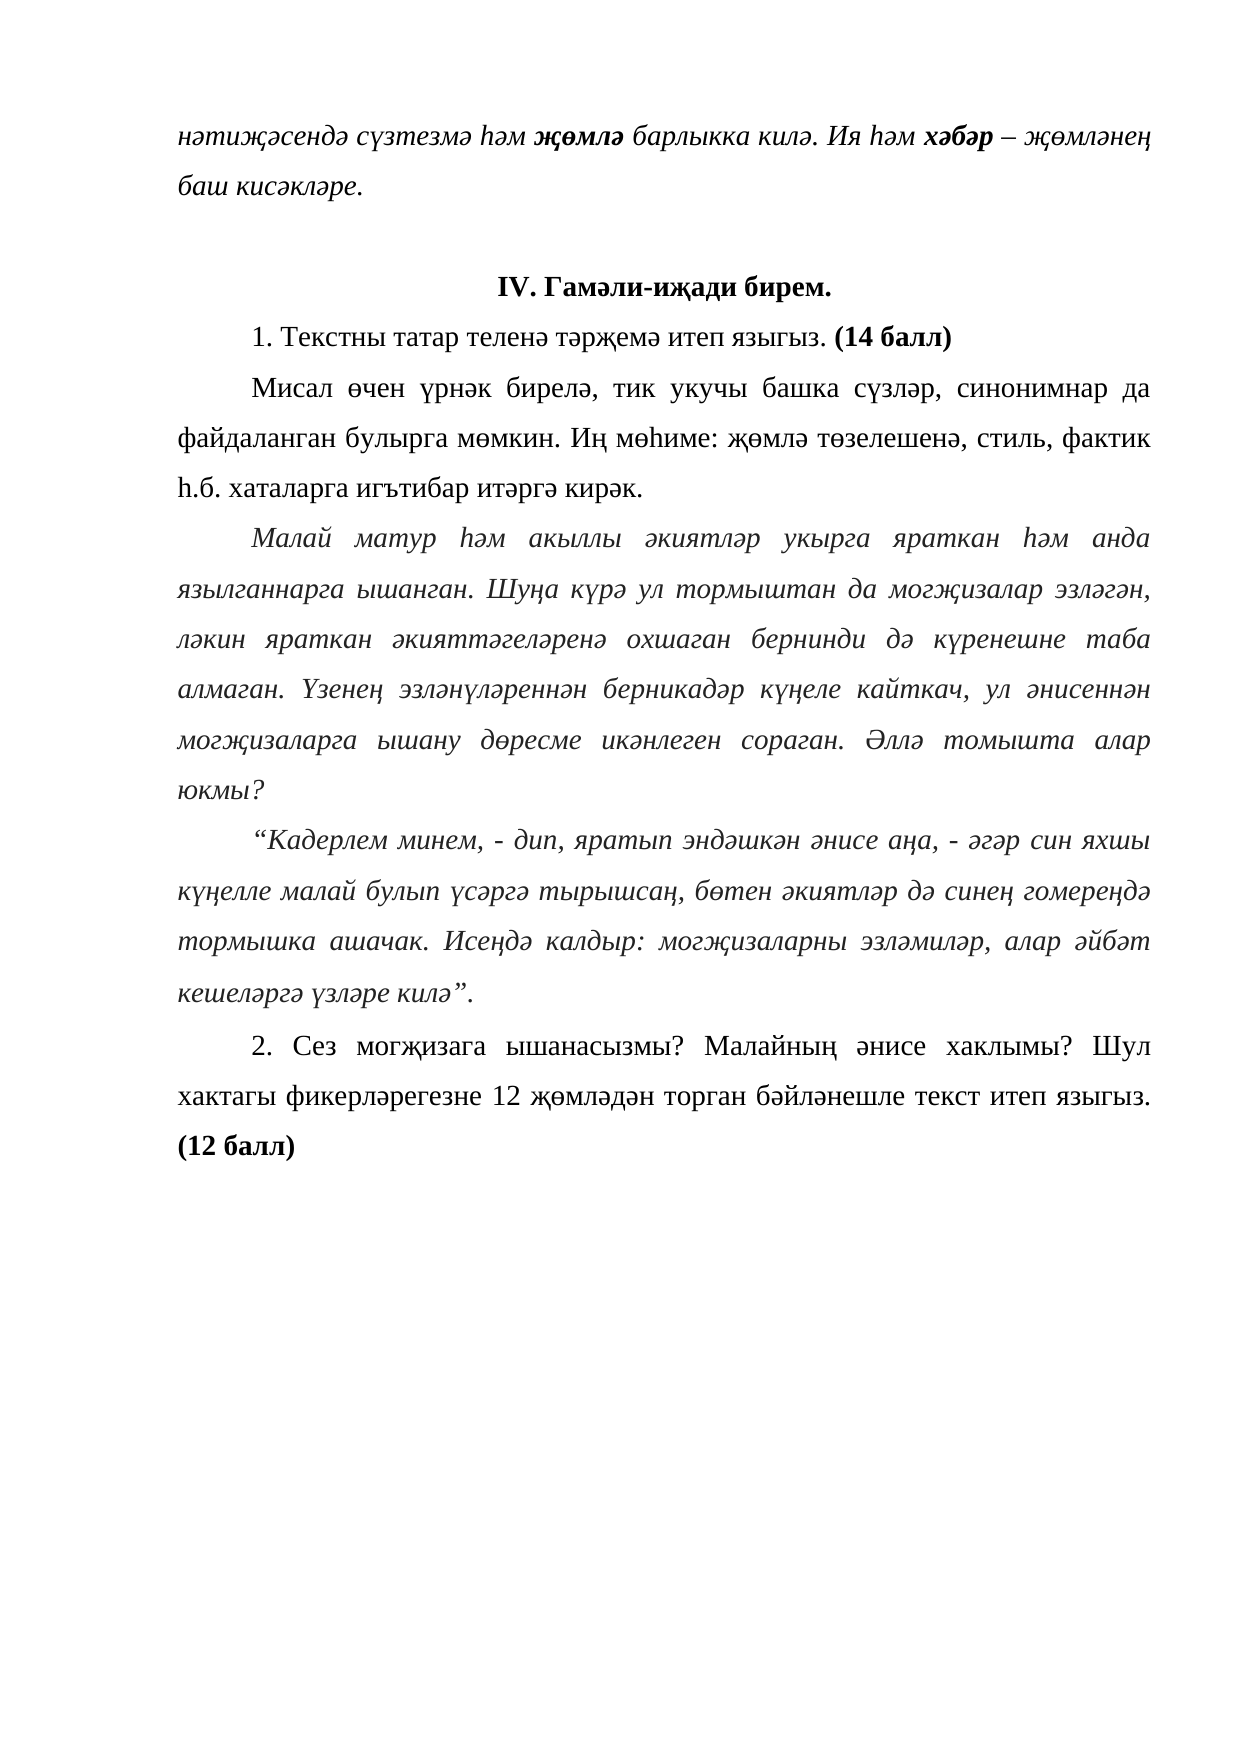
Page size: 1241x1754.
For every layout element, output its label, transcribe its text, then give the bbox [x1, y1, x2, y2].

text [177, 118, 1152, 202]
text 1. Текстны татар теленә тәрҗемә итеп языгыз. (14 балл) [177, 319, 1152, 353]
text “Кадерлем минем, - дип, яратып эндәшкән әнисе аңа, - әгәр син яхшы күңелле малай булып үсәргә тырышсаң, бөтен әкиятләр дә синең гомереңдә тормышка ашачак. Исеңдә калдыр: могҗизаларны эзләмиләр, алар әйбәт кешеләргә үзләре килә”. [177, 822, 1152, 1010]
text 2. Сез могҗизага ышанасызмы? Малайның әнисе хаклымы? Шул хактагы фикерләрегезне 12 җөмләдән торган бәйләнешле текст итеп языгыз. (12 балл) [177, 1028, 1152, 1162]
text Мисал өчен үрнәк бирелә, тик укучы башка сүзләр, синонимнар да файдаланган булырга мөмкин. Иң мөһиме: җөмлә төзелешенә, стиль, фактик һ.б. хаталарга игътибар итәргә кирәк. [177, 370, 1152, 504]
text Малай матур һәм акыллы әкиятләр укырга яраткан һәм анда язылганнарга ышанган. Шуңа күрә ул тормыштан да могҗизалар эзләгән, ләкин яраткан әкияттәгеләренә охшаган бернинди дә күренешне таба алмаган. Үзенең эзләнүләреннән берникадәр күңеле кайткач, ул әнисеннән могҗизаларга ышану дөресме икәнлеген сораган. Әллә томышта алар юкмы? [177, 521, 1152, 806]
text IV. Гамәли-иҗади бирем. [177, 269, 1152, 303]
